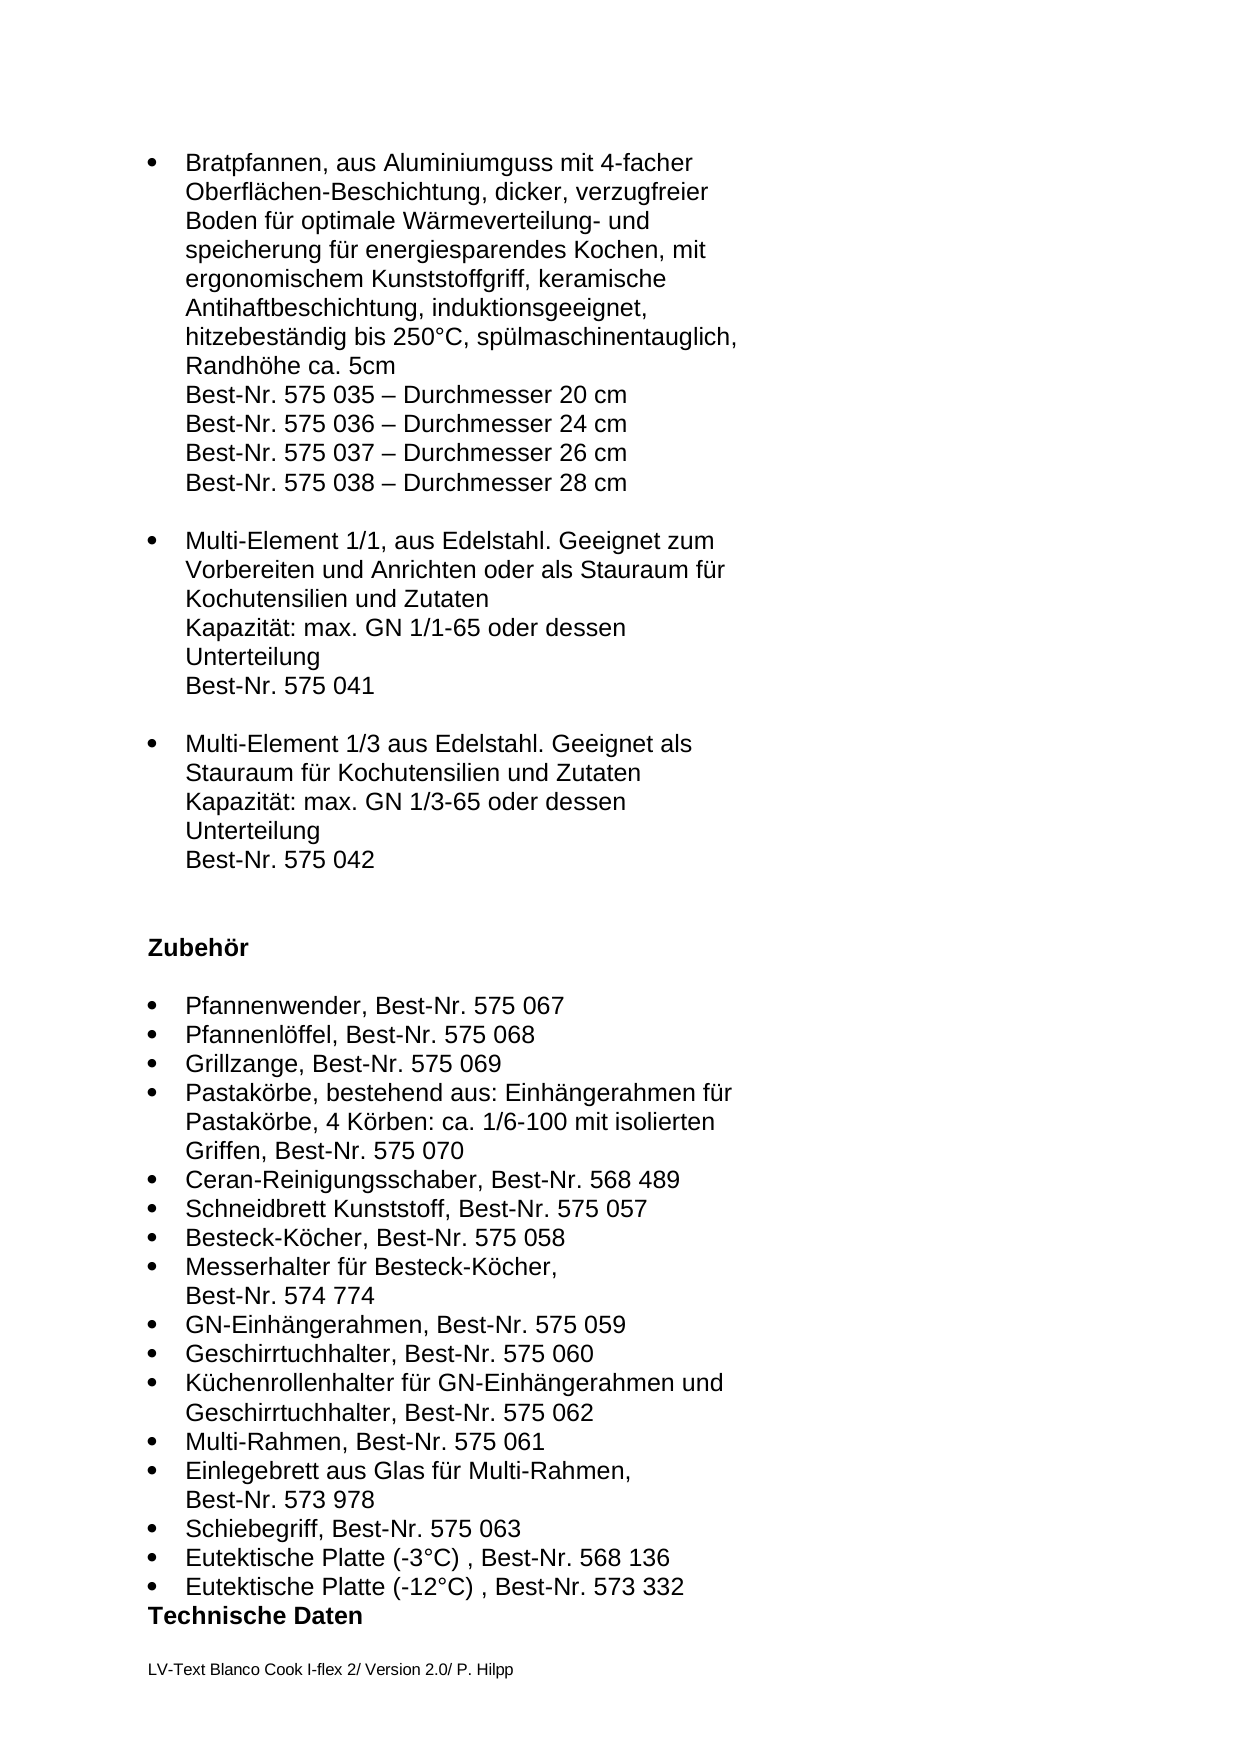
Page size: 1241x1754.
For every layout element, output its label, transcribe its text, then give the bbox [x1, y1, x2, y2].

text Best-Nr. 575 042 [185, 845, 753, 874]
list Multi-Rahmen, Best-Nr. 575 061 [148, 1426, 753, 1456]
text Zubehör [148, 932, 753, 961]
list Ceran-Reinigungsschaber, Best-Nr. 568 489 [148, 1165, 753, 1194]
list Küchenrollenhalter für GN-Einhängerahmen und Geschirrtuchhalter, Best-Nr. 575 062 [148, 1368, 753, 1426]
list Pfannenlöffel, Best-Nr. 575 068 [148, 1019, 753, 1049]
text Best-Nr. 575 036 – Durchmesser 24 cm [185, 409, 753, 438]
list Bratpfannen, aus Aluminiumguss mit 4-facher Oberflächen-Beschichtung, dicker, verzugfreier Boden für optimale Wärmeverteilung- und speicherung für energiesparendes Kochen, mit ergonomischem Kunststoffgriff, keramische Antihaftbeschichtung, induktionsgeeignet, hitzebeständig bis 250°C, spülmaschinentauglich, Randhöhe ca. 5cm [148, 148, 753, 380]
list Pastakörbe, bestehend aus: Einhängerahmen für Pastakörbe, 4 Körben: ca. 1/6-100 mit isolierten Griffen, Best-Nr. 575 070 [148, 1078, 753, 1165]
list Messerhalter für Besteck-Köcher, Best-Nr. 574 774 [148, 1252, 753, 1310]
list Einlegebrett aus Glas für Multi-Rahmen, Best-Nr. 573 978 [148, 1456, 753, 1514]
text Kapazität: max. GN 1/3-65 oder dessen Unterteilung [185, 787, 753, 845]
text Best-Nr. 575 041 [185, 671, 753, 700]
list Eutektische Platte (-3°C) , Best-Nr. 568 136 [148, 1543, 753, 1572]
text Best-Nr. 575 037 – Durchmesser 26 cm [185, 438, 753, 467]
text Best-Nr. 575 035 – Durchmesser 20 cm [185, 380, 753, 409]
list Schiebegriff, Best-Nr. 575 063 [148, 1514, 753, 1543]
text Best-Nr. 575 038 – Durchmesser 28 cm [185, 467, 753, 496]
list Multi-Element 1/3 aus Edelstahl. Geeignet als Stauraum für Kochutensilien und Zutaten [148, 729, 753, 787]
list Multi-Element 1/1, aus Edelstahl. Geeignet zum Vorbereiten und Anrichten oder als Stauraum für Kochutensilien und Zutaten [148, 526, 753, 613]
text Kapazität: max. GN 1/1-65 oder dessen Unterteilung [185, 613, 753, 671]
text Technische Daten [148, 1601, 768, 1630]
list Grillzange, Best-Nr. 575 069 [148, 1049, 753, 1078]
list Eutektische Platte (-12°C) , Best-Nr. 573 332 [148, 1572, 753, 1601]
list Pfannenwender, Best-Nr. 575 067 [148, 991, 753, 1019]
list Schneidbrett Kunststoff, Best-Nr. 575 057 [148, 1194, 753, 1223]
list Besteck-Köcher, Best-Nr. 575 058 [148, 1223, 753, 1252]
list Geschirrtuchhalter, Best-Nr. 575 060 [148, 1339, 753, 1368]
list GN-Einhängerahmen, Best-Nr. 575 059 [148, 1310, 753, 1339]
